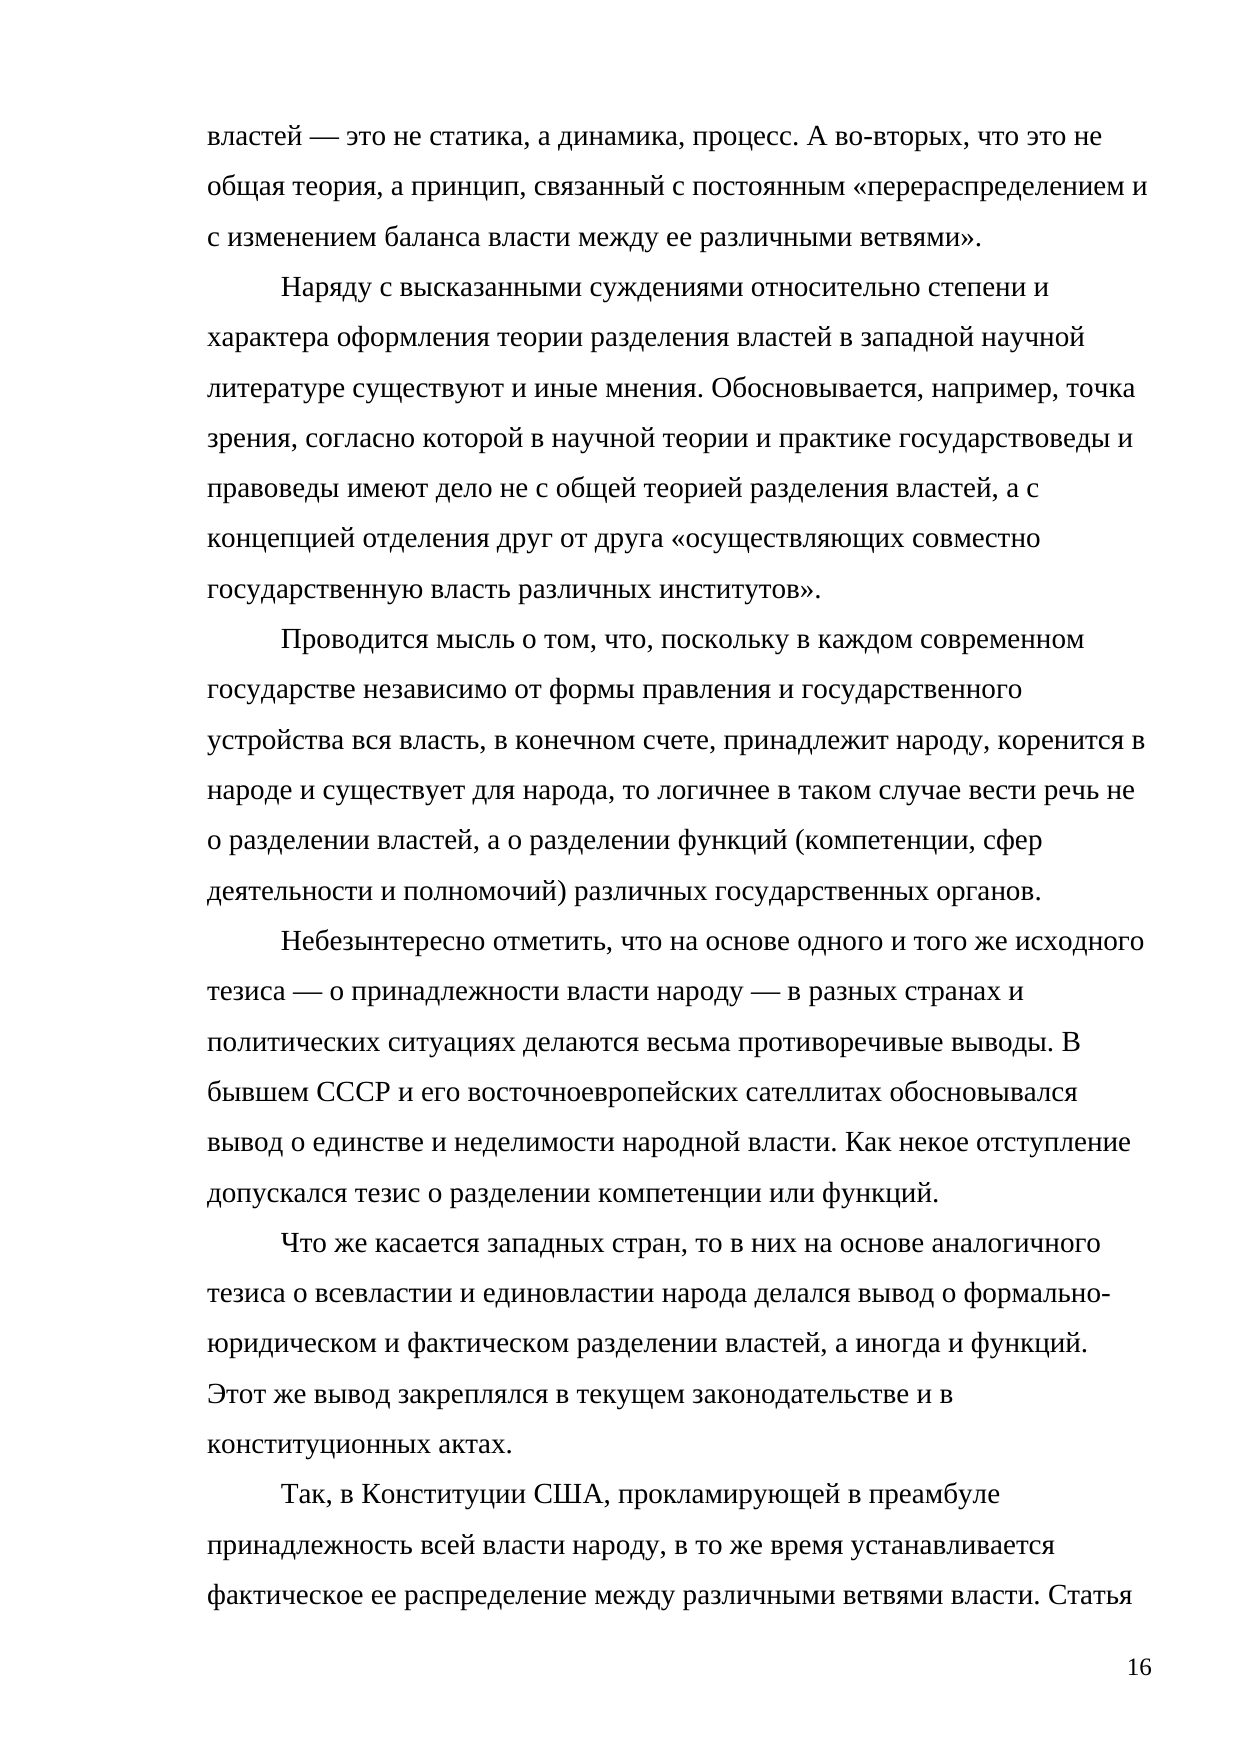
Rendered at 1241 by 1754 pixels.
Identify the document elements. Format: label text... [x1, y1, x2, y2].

text Небезынтересно отметить, что на основе одного и того же исходного тезиса — о принадлежности власти народу — в разных странах и политических ситуациях делаются весьма противоречивые выводы. В бывшем СССР и его восточноевропейских сателлитах обосновывался вывод о единстве и неделимости народной власти. Как некое отступление допускался тезис о разделении компетенции или функций. [207, 923, 1152, 1208]
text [207, 118, 1152, 252]
text Наряду с высказанными суждениями относительно степени и характера оформления теории разделения властей в западной научной литературе существуют и иные мнения. Обосновывается, например, точка зрения, согласно которой в научной теории и практике государствоведы и правоведы имеют дело не с общей теорией разделения властей, а с концепцией отделения друг от друга «осуществляющих совместно государственную власть различных институтов». [207, 269, 1152, 604]
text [207, 1477, 1152, 1611]
text Проводится мысль о том, что, поскольку в каждом современном государстве независимо от формы правления и государственного устройства вся власть, в конечном счете, принадлежит народу, коренится в народе и существует для народа, то логичнее в таком случае вести речь не о разделении властей, а о разделении функций (компетенции, сфер деятельности и полномочий) различных государственных органов. [207, 621, 1152, 906]
text Что же касается западных стран, то в них на основе аналогичного тезиса о всевластии и единовластии народа делался вывод о формально-юридическом и фактическом разделении властей, а иногда и функций. Этот же вывод закреплялся в текущем законодательстве и в конституционных актах. [207, 1225, 1152, 1460]
